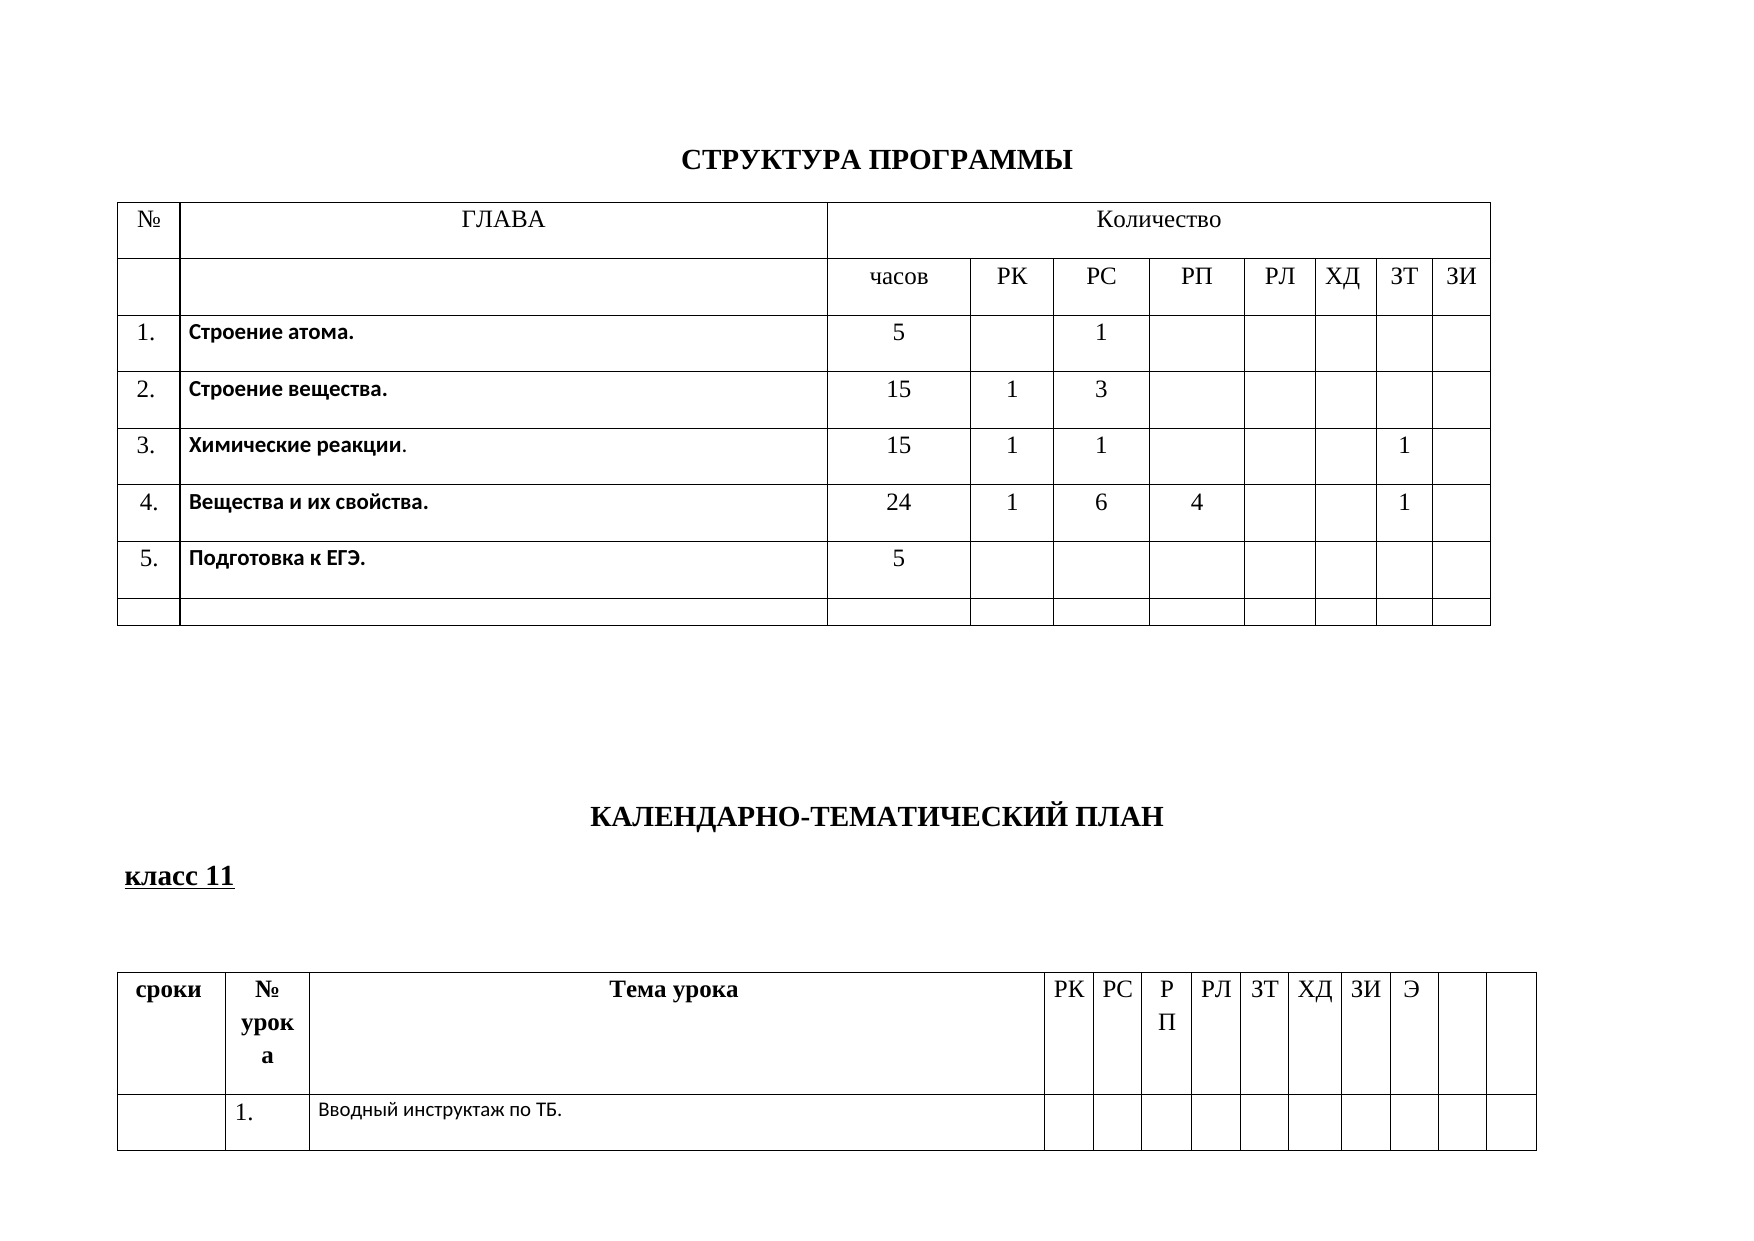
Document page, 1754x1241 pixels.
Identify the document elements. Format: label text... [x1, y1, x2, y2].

table_cell 15 [828, 372, 970, 428]
table_cell [181, 259, 827, 314]
table_cell 3. [118, 429, 179, 484]
table_header [1439, 973, 1486, 1094]
table_cell 5 [828, 542, 970, 597]
table_cell [1150, 542, 1244, 597]
table_cell ЗИ [1433, 259, 1490, 314]
table_cell 1. [226, 1095, 309, 1150]
table_cell [1150, 599, 1244, 625]
table_cell 2. [118, 372, 179, 428]
table_cell 1 [971, 485, 1053, 541]
table_cell [1433, 542, 1490, 597]
table_cell 5. [118, 542, 179, 597]
table_cell 4. [118, 485, 179, 541]
table_cell 1 [1377, 485, 1432, 541]
table_header сроки [118, 973, 225, 1094]
table_cell 1 [1054, 316, 1149, 371]
table_header ЗТ [1241, 973, 1288, 1094]
table_cell [1094, 1095, 1141, 1150]
table_cell Строение вещества. [181, 372, 827, 428]
table_cell [1377, 542, 1432, 597]
text СТРУКТУРА ПРОГРАММЫ [118, 142, 1636, 176]
table_cell 4 [1150, 485, 1244, 541]
table_cell ХД [1316, 259, 1376, 314]
table_cell [828, 599, 970, 625]
table_cell [1316, 542, 1376, 597]
table_cell [1045, 1095, 1093, 1150]
table_header РЛ [1192, 973, 1240, 1094]
text класс 11 [118, 858, 1636, 892]
table_cell РК [971, 259, 1053, 314]
table_cell [1245, 485, 1315, 541]
table_cell [1245, 542, 1315, 597]
table_cell [1377, 316, 1432, 371]
table_cell 15 [828, 429, 970, 484]
table_cell [1316, 429, 1376, 484]
table_cell 1 [1054, 429, 1149, 484]
table_cell [1316, 316, 1376, 371]
table_cell [1316, 372, 1376, 428]
table_cell [1377, 372, 1432, 428]
table_cell 1. [118, 316, 179, 371]
table_cell 5 [828, 316, 970, 371]
table_cell ЗТ [1377, 259, 1432, 314]
table_cell 3 [1054, 372, 1149, 428]
table_header [1487, 973, 1536, 1094]
table_cell [118, 599, 179, 625]
table_cell 24 [828, 485, 970, 541]
table_cell часов [828, 259, 970, 314]
table_header РК [1045, 973, 1093, 1094]
table_cell 1 [971, 372, 1053, 428]
table_cell РП [1150, 259, 1244, 314]
table_cell [1245, 599, 1315, 625]
table_cell [1150, 429, 1244, 484]
table_cell [1142, 1095, 1191, 1150]
text КАЛЕНДАРНО-ТЕМАТИЧЕСКИЙ ПЛАН [118, 799, 1636, 833]
table_cell [1316, 485, 1376, 541]
table_cell [1433, 429, 1490, 484]
table_cell [971, 316, 1053, 371]
table_header Тема урока [310, 973, 1044, 1094]
table_cell [1054, 542, 1149, 597]
table_cell [1150, 372, 1244, 428]
table_cell 1 [971, 429, 1053, 484]
table_cell [1245, 316, 1315, 371]
table_cell [1342, 1095, 1390, 1150]
table_cell [1487, 1095, 1536, 1150]
table_cell [1377, 599, 1432, 625]
table_header № урока [226, 973, 309, 1094]
table_cell [1192, 1095, 1240, 1150]
table_cell [118, 259, 179, 314]
table_cell [1439, 1095, 1486, 1150]
table_cell [1054, 599, 1149, 625]
table_cell 6 [1054, 485, 1149, 541]
table_cell [1241, 1095, 1288, 1150]
table_cell [1245, 372, 1315, 428]
table_cell [1150, 316, 1244, 371]
table_cell [1245, 429, 1315, 484]
table_cell 1 [1377, 429, 1432, 484]
table_header № [118, 203, 179, 258]
table_cell Подготовка к ЕГЭ. [181, 542, 827, 597]
table_cell Химические реакции. [181, 429, 827, 484]
table_cell [1433, 485, 1490, 541]
table_cell [118, 1095, 225, 1150]
table_cell [1433, 316, 1490, 371]
table_cell [1433, 372, 1490, 428]
table_cell [1433, 599, 1490, 625]
table_cell Вводный инструктаж по ТБ. [310, 1095, 1044, 1150]
table_header ГЛАВА [181, 203, 827, 258]
table_cell РЛ [1245, 259, 1315, 314]
table_cell [971, 599, 1053, 625]
table_cell [971, 542, 1053, 597]
table_cell [1316, 599, 1376, 625]
table_cell Вещества и их свойства. [181, 485, 827, 541]
table_cell РС [1054, 259, 1149, 314]
table_header ЗИ [1342, 973, 1390, 1094]
table_cell [181, 599, 827, 625]
table_header Э [1391, 973, 1438, 1094]
table_cell [1391, 1095, 1438, 1150]
table_header Количество [828, 203, 1490, 258]
table_header ХД [1289, 973, 1341, 1094]
table_cell [1289, 1095, 1341, 1150]
table_header РП [1142, 973, 1191, 1094]
table_header РС [1094, 973, 1141, 1094]
table_cell Строение атома. [181, 316, 827, 371]
